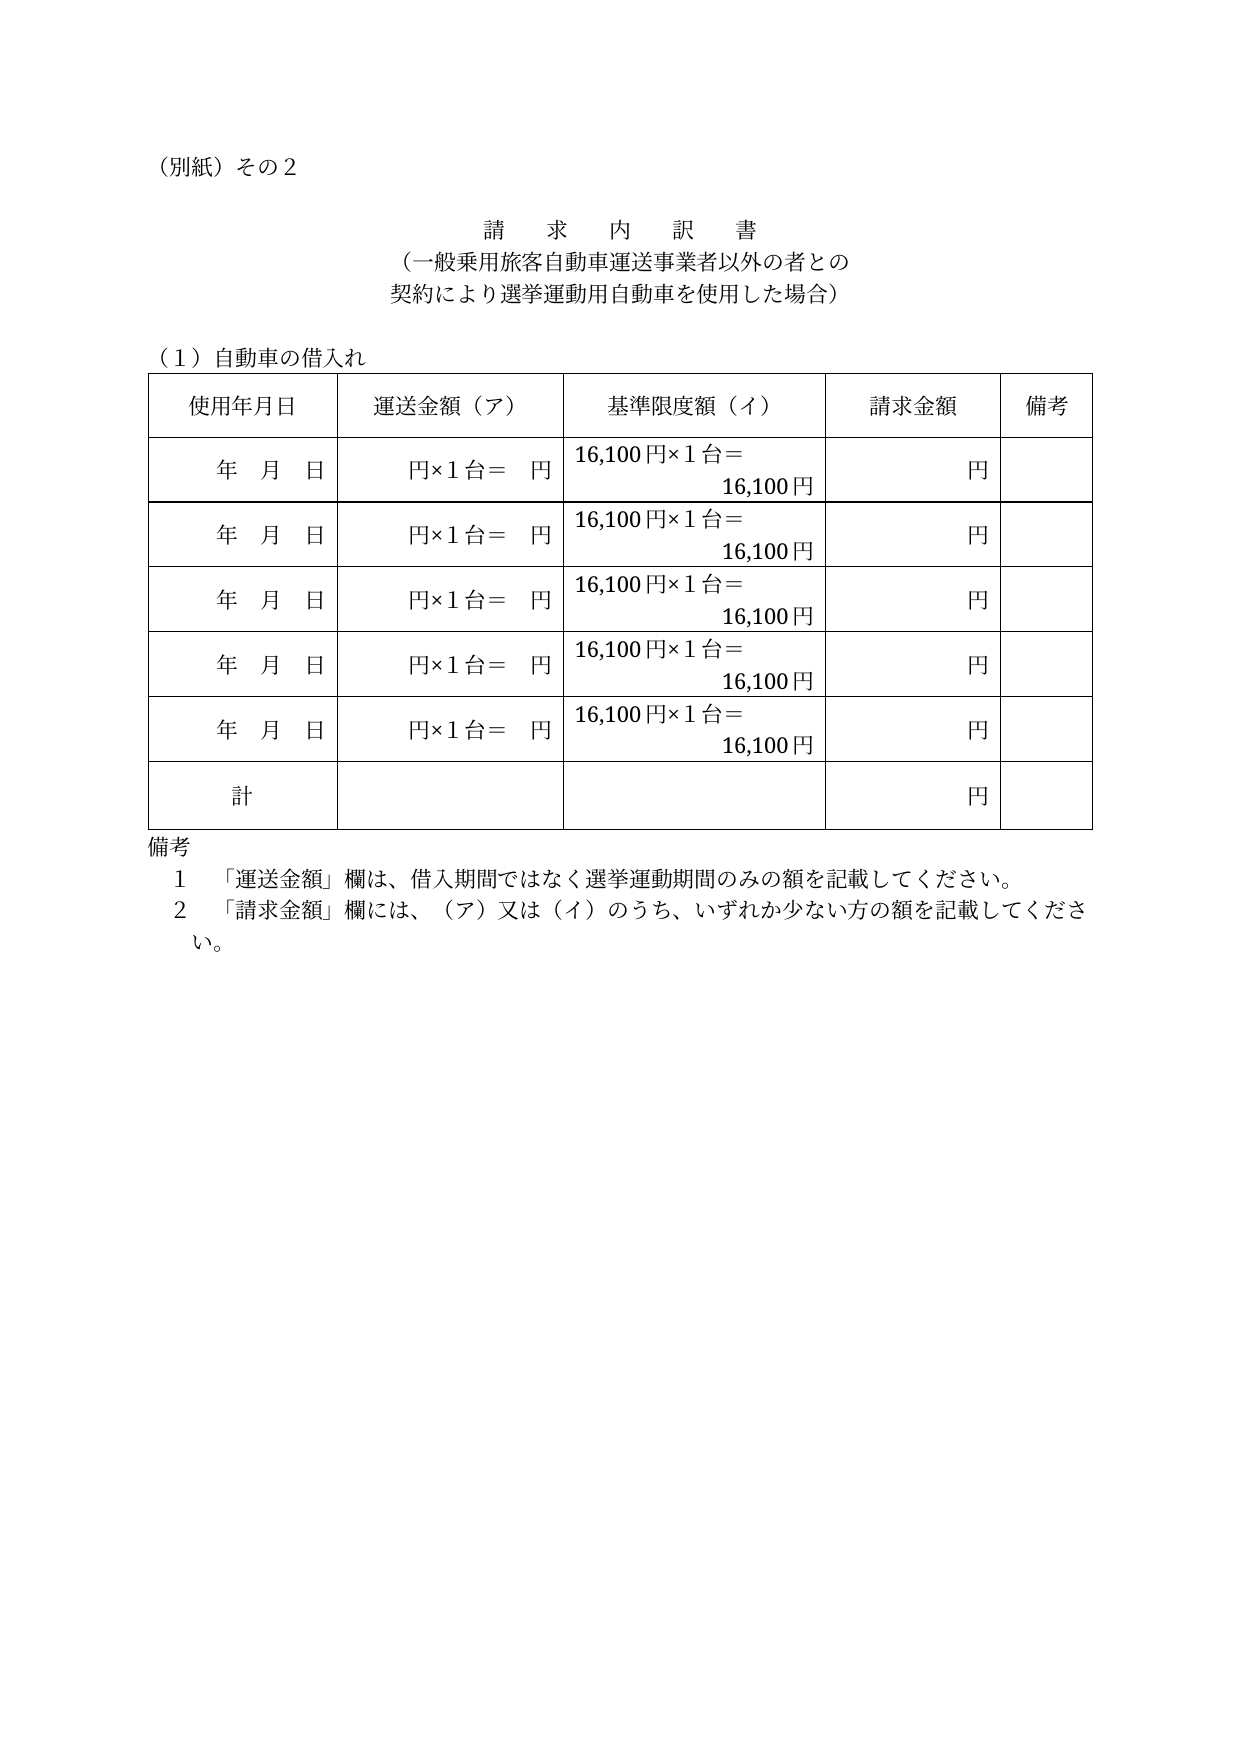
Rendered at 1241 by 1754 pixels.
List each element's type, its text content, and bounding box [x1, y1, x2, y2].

table_cell 年 月 日 [149, 438, 337, 501]
table_cell [564, 762, 825, 829]
table_cell 円 [826, 762, 1000, 829]
table_header 運送金額（ア） [338, 374, 563, 437]
table_cell 16,100円×１台＝ 16,100円 [564, 438, 825, 501]
text 請求内訳書 [148, 213, 1093, 245]
table_cell 円×１台＝ 円 [338, 567, 563, 631]
table_cell 円 [826, 697, 1000, 761]
table_header 使用年月日 [149, 374, 337, 437]
table_cell 円 [826, 438, 1000, 501]
table_cell 年 月 日 [149, 503, 337, 566]
table_cell [338, 762, 563, 829]
table_header 備考 [1001, 374, 1092, 437]
text （１）自動車の借入れ [148, 341, 1093, 373]
text （一般乗用旅客自動車運送事業者以外の者との [148, 245, 1093, 277]
table_cell 年 月 日 [149, 697, 337, 761]
table_cell 計 [149, 762, 337, 829]
text ２ 「請求金額」欄には、（ア）又は（イ）のうち、いずれか少ない方の額を記載してください。 [169, 893, 1093, 957]
table_header 請求金額 [826, 374, 1000, 437]
table_cell 円 [826, 567, 1000, 631]
text １ 「運送金額」欄は、借入期間ではなく選挙運動期間のみの額を記載してください。 [148, 862, 1093, 893]
text 契約により選挙運動用自動車を使用した場合） [148, 277, 1093, 309]
table_cell 年 月 日 [149, 632, 337, 696]
table_cell 円×１台＝ 円 [338, 503, 563, 566]
text （別紙）その２ [148, 150, 1093, 182]
table_header 基準限度額（イ） [564, 374, 825, 437]
table_cell [1001, 762, 1092, 829]
table_cell [1001, 632, 1092, 696]
table_cell 円×１台＝ 円 [338, 438, 563, 501]
table_cell [1001, 567, 1092, 631]
table_cell 16,100円×１台＝ 16,100円 [564, 632, 825, 696]
table_cell 円×１台＝ 円 [338, 697, 563, 761]
table_cell 16,100円×１台＝ 16,100円 [564, 503, 825, 566]
table_cell [1001, 503, 1092, 566]
table_cell 年 月 日 [149, 567, 337, 631]
table_cell 16,100円×１台＝ 16,100円 [564, 567, 825, 631]
table_cell 円 [826, 503, 1000, 566]
table_cell [1001, 438, 1092, 501]
table_cell 円 [826, 632, 1000, 696]
table_cell [1001, 697, 1092, 761]
table_cell 16,100円×１台＝ 16,100円 [564, 697, 825, 761]
table_cell 円×１台＝ 円 [338, 632, 563, 696]
text 備考 [148, 830, 1093, 862]
